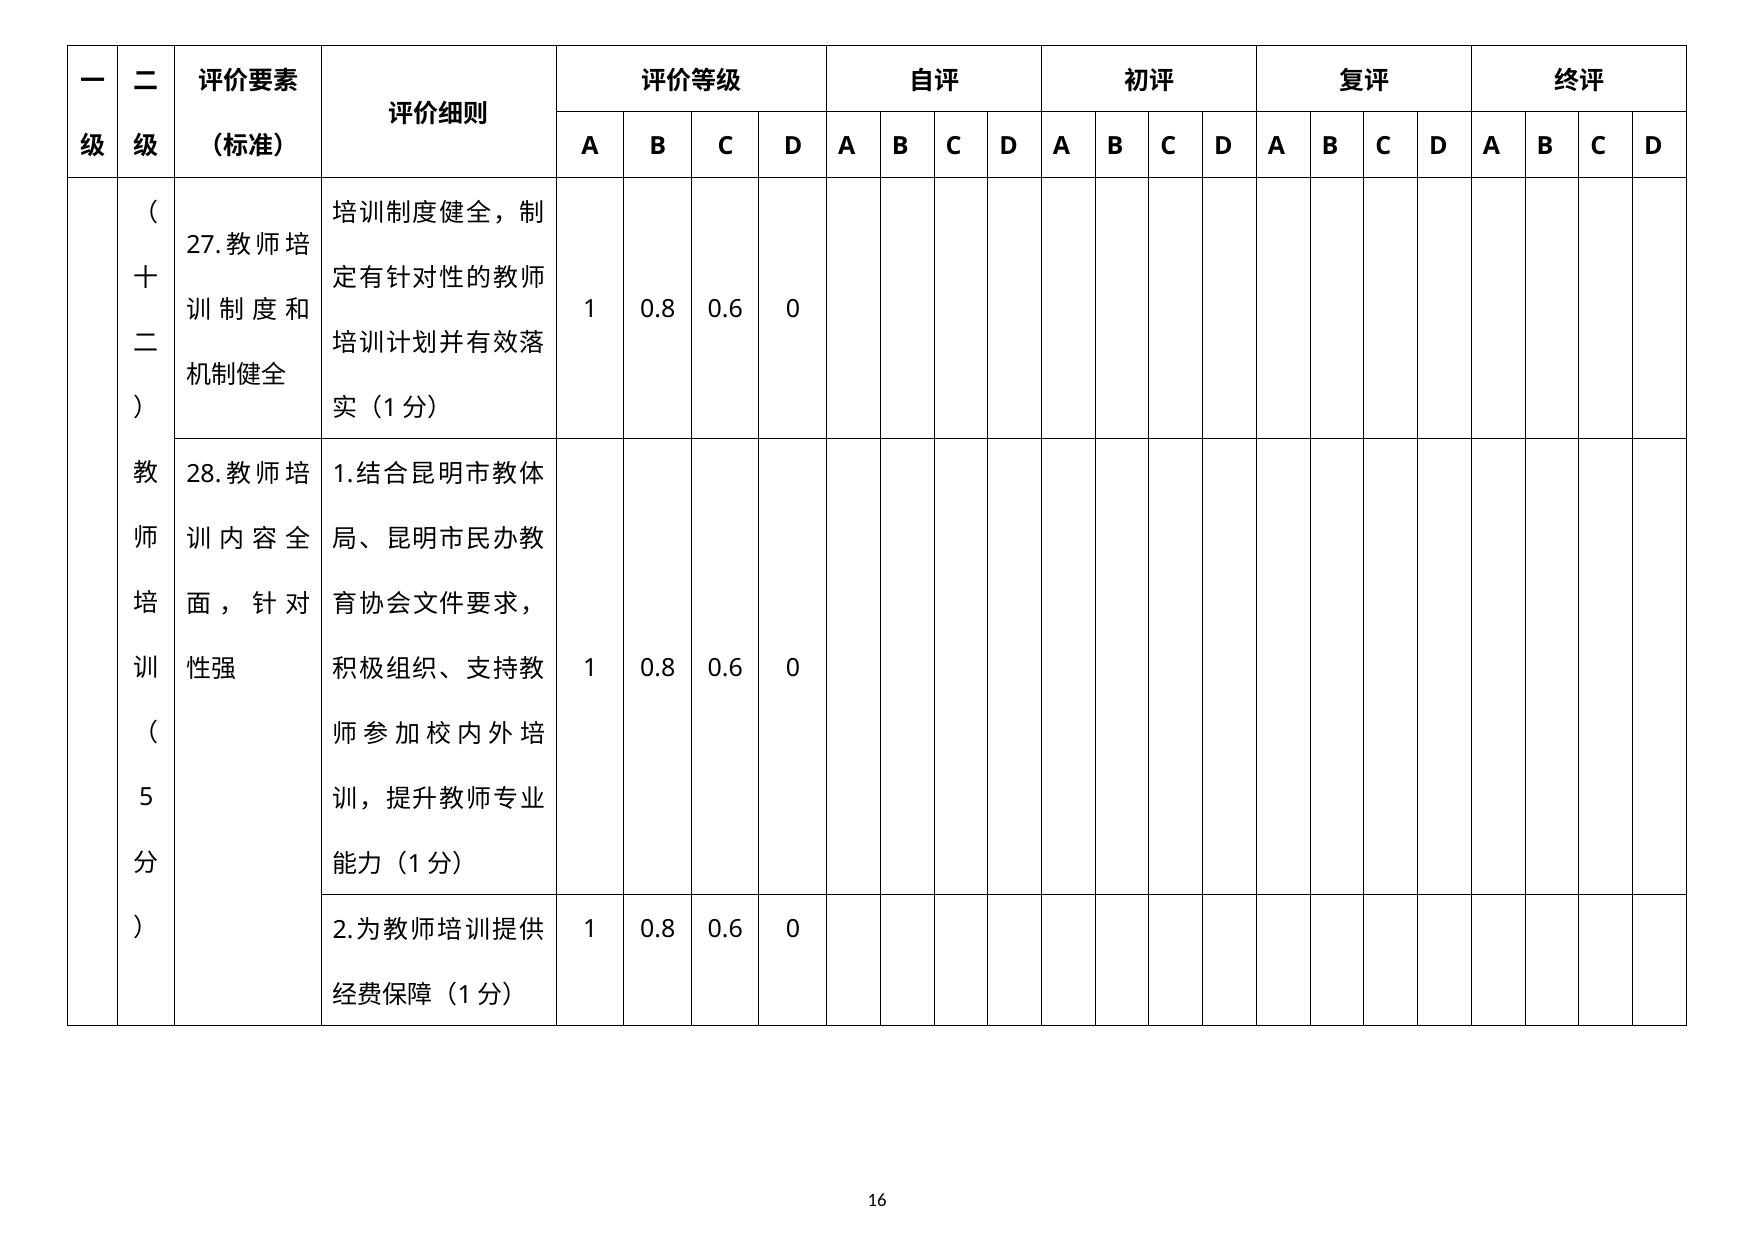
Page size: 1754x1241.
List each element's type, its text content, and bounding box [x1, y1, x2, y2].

table_cell [1526, 178, 1578, 438]
table_cell [1149, 439, 1202, 894]
table_cell [1364, 895, 1417, 1025]
table_header 评价等级 [557, 46, 826, 111]
table_cell D [1203, 112, 1256, 177]
table_cell [1633, 895, 1686, 1025]
table_cell C [1579, 112, 1632, 177]
table_cell 1 [557, 439, 623, 894]
table_cell B [624, 112, 691, 177]
table_cell [1311, 895, 1363, 1025]
table_header 自评 [827, 46, 1041, 111]
table_cell [1257, 178, 1310, 438]
table_cell D [1633, 112, 1686, 177]
table_cell [1096, 439, 1148, 894]
table_cell [1633, 439, 1686, 894]
table_cell [1149, 178, 1202, 438]
table_cell [1364, 439, 1417, 894]
table_cell [935, 439, 987, 894]
table_cell C [1149, 112, 1202, 177]
table_cell B [881, 112, 934, 177]
table_cell B [1311, 112, 1363, 177]
table_cell A [1257, 112, 1310, 177]
table_cell 0.8 [624, 895, 691, 1025]
table_cell [1096, 895, 1148, 1025]
table_cell [988, 895, 1041, 1025]
table_header 评价细则 [322, 46, 556, 177]
table_cell 2.为教师培训提供经费保障（1分） [322, 895, 556, 1025]
table_header 复评 [1257, 46, 1471, 111]
table_cell A [1042, 112, 1095, 177]
table_cell [1311, 178, 1363, 438]
table_cell [1526, 439, 1578, 894]
table_cell 0.6 [692, 439, 758, 894]
table_cell [827, 178, 880, 438]
table_cell B [1526, 112, 1578, 177]
table_cell 0.6 [692, 895, 758, 1025]
table_cell [1526, 895, 1578, 1025]
table_cell 0 [759, 439, 826, 894]
table_cell [1579, 178, 1632, 438]
table_cell [1472, 439, 1525, 894]
table_cell [881, 439, 934, 894]
table_cell [988, 178, 1041, 438]
table_cell [827, 895, 880, 1025]
table_cell 0 [759, 895, 826, 1025]
table_cell [935, 178, 987, 438]
table_cell 0.6 [692, 178, 758, 438]
table_cell 28.教师培训内容全面，针对性强 [175, 439, 321, 1025]
table_cell [1579, 895, 1632, 1025]
table_cell A [1472, 112, 1525, 177]
table_cell [881, 895, 934, 1025]
table_cell [1418, 439, 1471, 894]
table_header 初评 [1042, 46, 1256, 111]
table_cell A [557, 112, 623, 177]
table_cell 0 [759, 178, 826, 438]
table_cell 27.教师培训制度和机制健全 [175, 178, 321, 438]
table_cell [881, 178, 934, 438]
table_cell [1257, 439, 1310, 894]
table_cell [1633, 178, 1686, 438]
table_cell [1311, 439, 1363, 894]
table_cell [1364, 178, 1417, 438]
table_cell [1149, 895, 1202, 1025]
table_header 二级 指标 [118, 46, 174, 177]
table_cell B [1096, 112, 1148, 177]
table_cell 0.8 [624, 439, 691, 894]
table_cell [1042, 439, 1095, 894]
table_cell [935, 895, 987, 1025]
table_cell [1042, 895, 1095, 1025]
table_cell A [827, 112, 880, 177]
table_cell （十二）教师培训 （5分） [118, 178, 174, 1025]
table_cell [1203, 178, 1256, 438]
table_header 一级 指标 [68, 46, 117, 177]
table_cell D [1418, 112, 1471, 177]
table_cell 1.结合昆明市教体局、昆明市民办教育协会文件要求，积极组织、支持教师参加校内外培训，提升教师专业能力（1分） [322, 439, 556, 894]
table_cell [1203, 439, 1256, 894]
table_cell C [1364, 112, 1417, 177]
table_cell D [988, 112, 1041, 177]
table_cell [1042, 178, 1095, 438]
table_cell 1 [557, 895, 623, 1025]
table_cell [1418, 178, 1471, 438]
table_cell D [759, 112, 826, 177]
table_cell [1579, 439, 1632, 894]
table_cell [1418, 895, 1471, 1025]
table_cell C [935, 112, 987, 177]
table_cell [827, 439, 880, 894]
table_cell C [692, 112, 758, 177]
table_header 终评 [1472, 46, 1686, 111]
table_cell 0.8 [624, 178, 691, 438]
table_cell [1472, 178, 1525, 438]
table_cell [1257, 895, 1310, 1025]
table_cell [1472, 895, 1525, 1025]
table_header 评价要素（标准） [175, 46, 321, 177]
table_cell 1 [557, 178, 623, 438]
table_cell [1203, 895, 1256, 1025]
table_cell [988, 439, 1041, 894]
table_cell 培训制度健全，制定有针对性的教师培训计划并有效落实（1分） [322, 178, 556, 438]
table_cell [1096, 178, 1148, 438]
